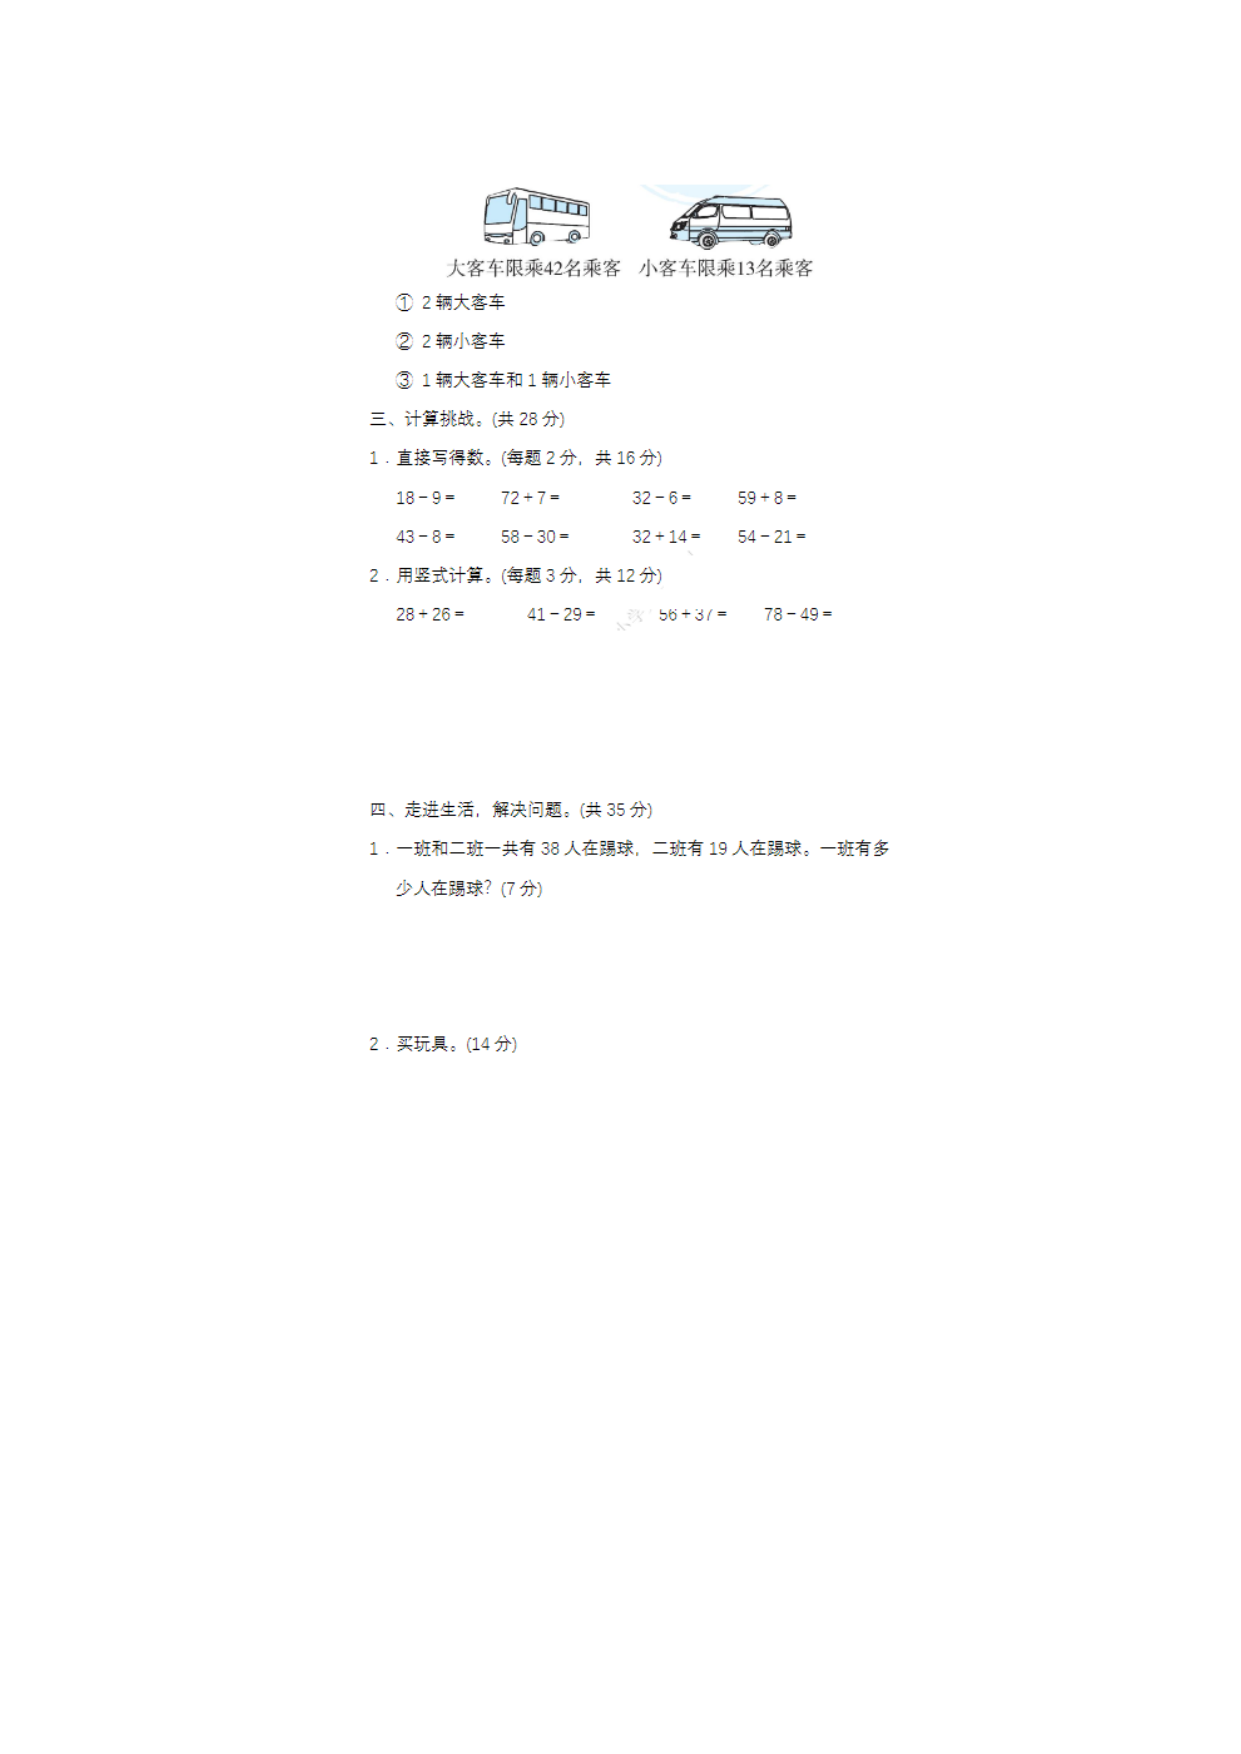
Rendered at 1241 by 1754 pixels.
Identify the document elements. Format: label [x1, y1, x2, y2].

picture [308, 162, 932, 1059]
